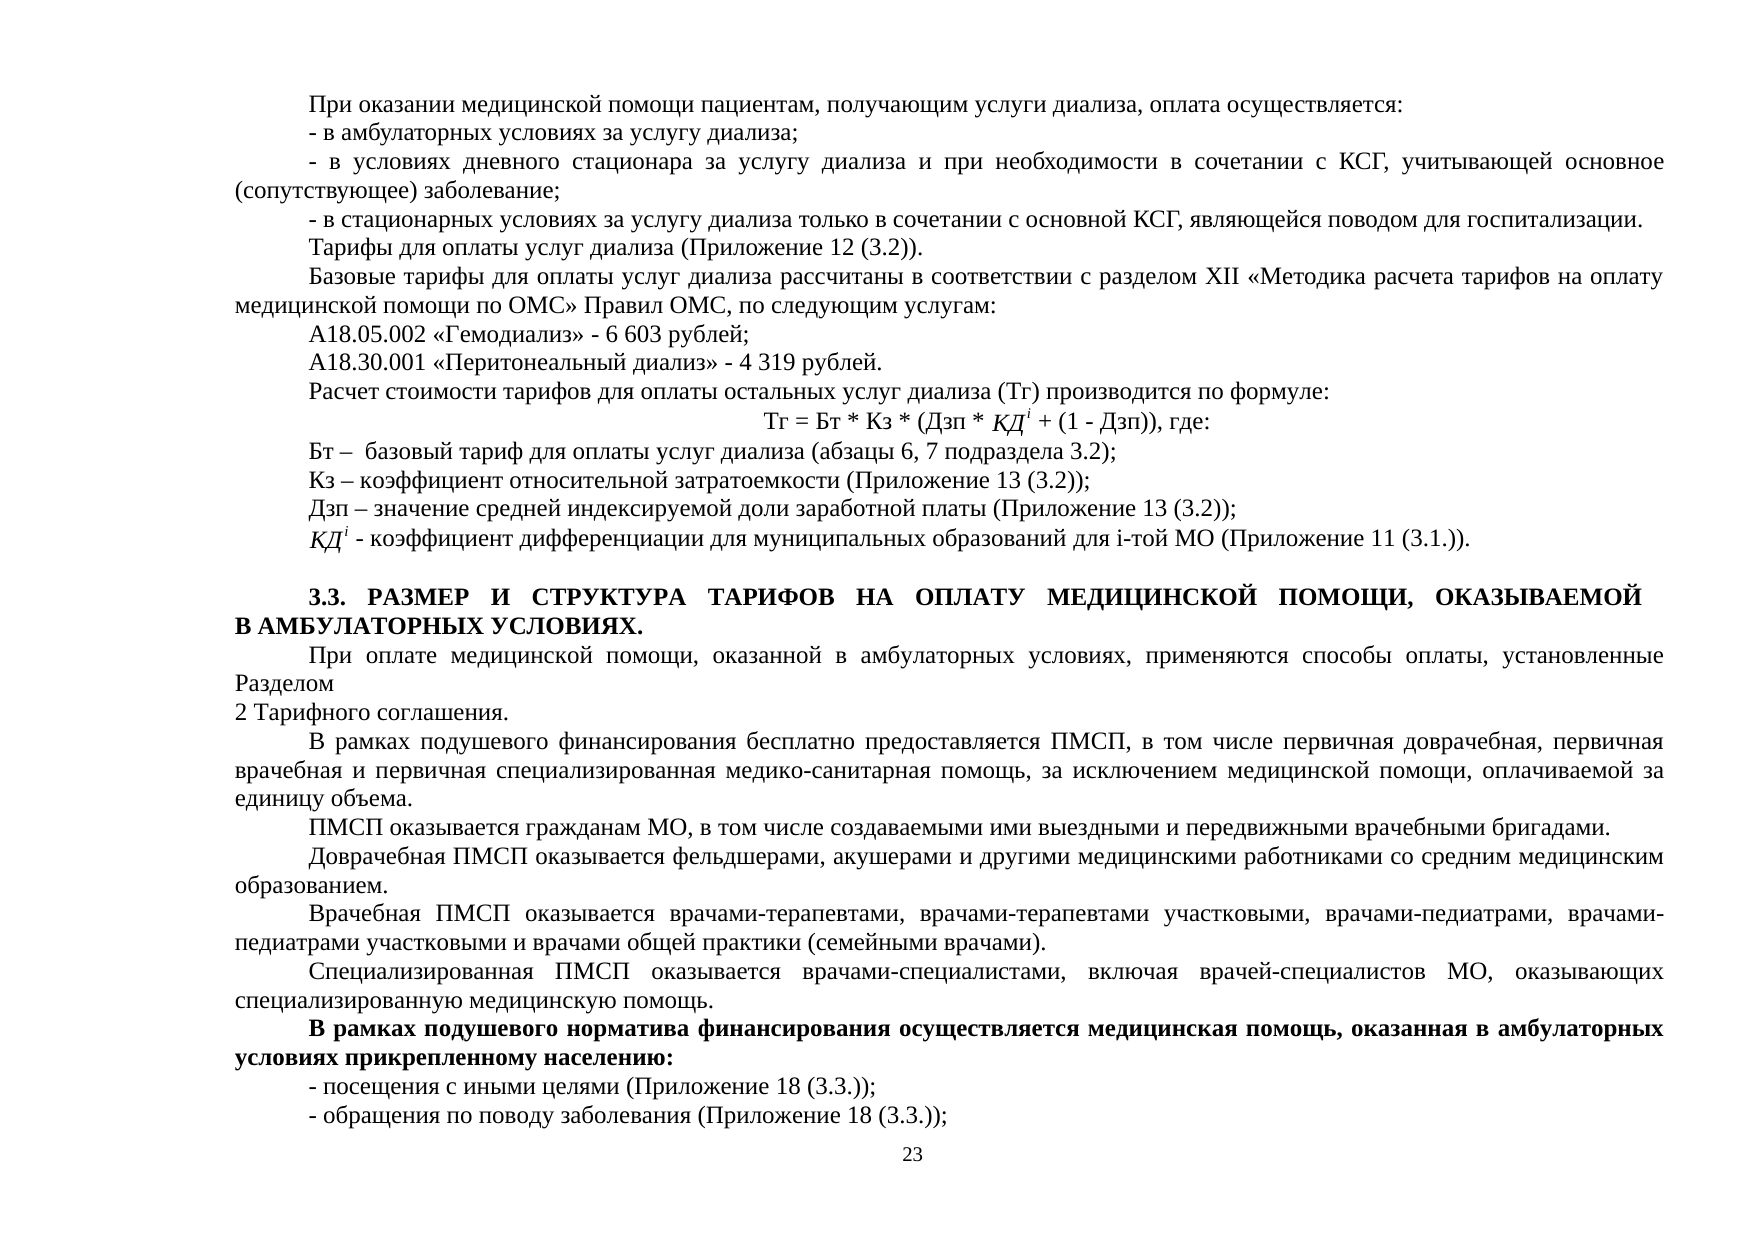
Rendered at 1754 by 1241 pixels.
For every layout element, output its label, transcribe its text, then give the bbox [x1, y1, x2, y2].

text Специализированная ПМСП оказывается врачами-специалистами, включая врачей-специалистов МО, оказывающих специализированную медицинскую помощь. [234, 956, 1665, 1013]
text Тг = Бт * Кз * (Дзп * + (1 - Дзп)), где: [234, 405, 1665, 436]
text 3.3. РАЗМЕР И СТРУКТУРА ТАРИФОВ НА ОПЛАТУ МЕДИЦИНСКОЙ ПОМОЩИ, ОКАЗЫВАЕМОЙ В АМБУЛАТОРНЫХ УСЛОВИЯХ. [234, 582, 1665, 640]
text - коэффициент дифференциации для муниципальных образований для i-той МО (Приложение 11 (3.1.)). [234, 522, 1665, 553]
text А18.05.002 «Гемодиализ» - 6 603 рублей; [234, 319, 1665, 347]
text - в условиях дневного стационара за услугу диализа и при необходимости в сочетании с КСГ, учитывающей основное (сопутствующее) заболевание; [234, 146, 1665, 204]
text Тарифы для оплаты услуг диализа (Приложение 12 (3.2)). [234, 232, 1665, 261]
text Базовые тарифы для оплаты услуг диализа рассчитаны в соответствии с разделом XII «Методика расчета тарифов на оплату медицинской помощи по ОМС» Правил ОМС, по следующим услугам: [234, 261, 1665, 319]
text - обращения по поводу заболевания (Приложение 18 (3.3.)); [234, 1100, 1665, 1128]
text Доврачебная ПМСП оказывается фельдшерами, акушерами и другими медицинскими работниками со средним медицинским образованием. [234, 841, 1665, 898]
text - в амбулаторных условиях за услугу диализа; [234, 117, 1665, 146]
text A18.30.001 «Перитонеальный диализ» - 4 319 рублей. [234, 347, 1665, 376]
text При оказании медицинской помощи пациентам, получающим услуги диализа, оплата осуществляется: [234, 89, 1665, 117]
text - посещения с иными целями (Приложение 18 (3.3.)); [234, 1071, 1665, 1100]
text В рамках подушевого финансирования бесплатно предоставляется ПМСП, в том числе первичная доврачебная, первичная врачебная и первичная специализированная медико-санитарная помощь, за исключением медицинской помощи, оплачиваемой за единицу объема. [234, 726, 1665, 812]
text Дзп – значение средней индексируемой доли заработной платы (Приложение 13 (3.2)); [234, 493, 1665, 522]
text В рамках подушевого норматива финансирования осуществляется медицинская помощь, оказанная в амбулаторных условиях прикрепленному населению: [234, 1013, 1665, 1071]
text При оплате медицинской помощи, оказанной в амбулаторных условиях, применяются способы оплаты, установленные Разделом 2 Тарифного соглашения. [234, 640, 1665, 726]
text ПМСП оказывается гражданам МО, в том числе создаваемыми ими выездными и передвижными врачебными бригадами. [234, 812, 1665, 841]
text Расчет стоимости тарифов для оплаты остальных услуг диализа (Тг) производится по формуле: [234, 376, 1665, 405]
text Бт – базовый тариф для оплаты услуг диализа (абзацы 6, 7 подраздела 3.2); [234, 436, 1665, 465]
text Врачебная ПМСП оказывается врачами-терапевтами, врачами-терапевтами участковыми, врачами-педиатрами, врачами-педиатрами участковыми и врачами общей практики (семейными врачами). [234, 898, 1665, 956]
text Кз – коэффициент относительной затратоемкости (Приложение 13 (3.2)); [234, 465, 1665, 493]
text - в стационарных условиях за услугу диализа только в сочетании с основной КСГ, являющейся поводом для госпитализации. [234, 204, 1665, 232]
